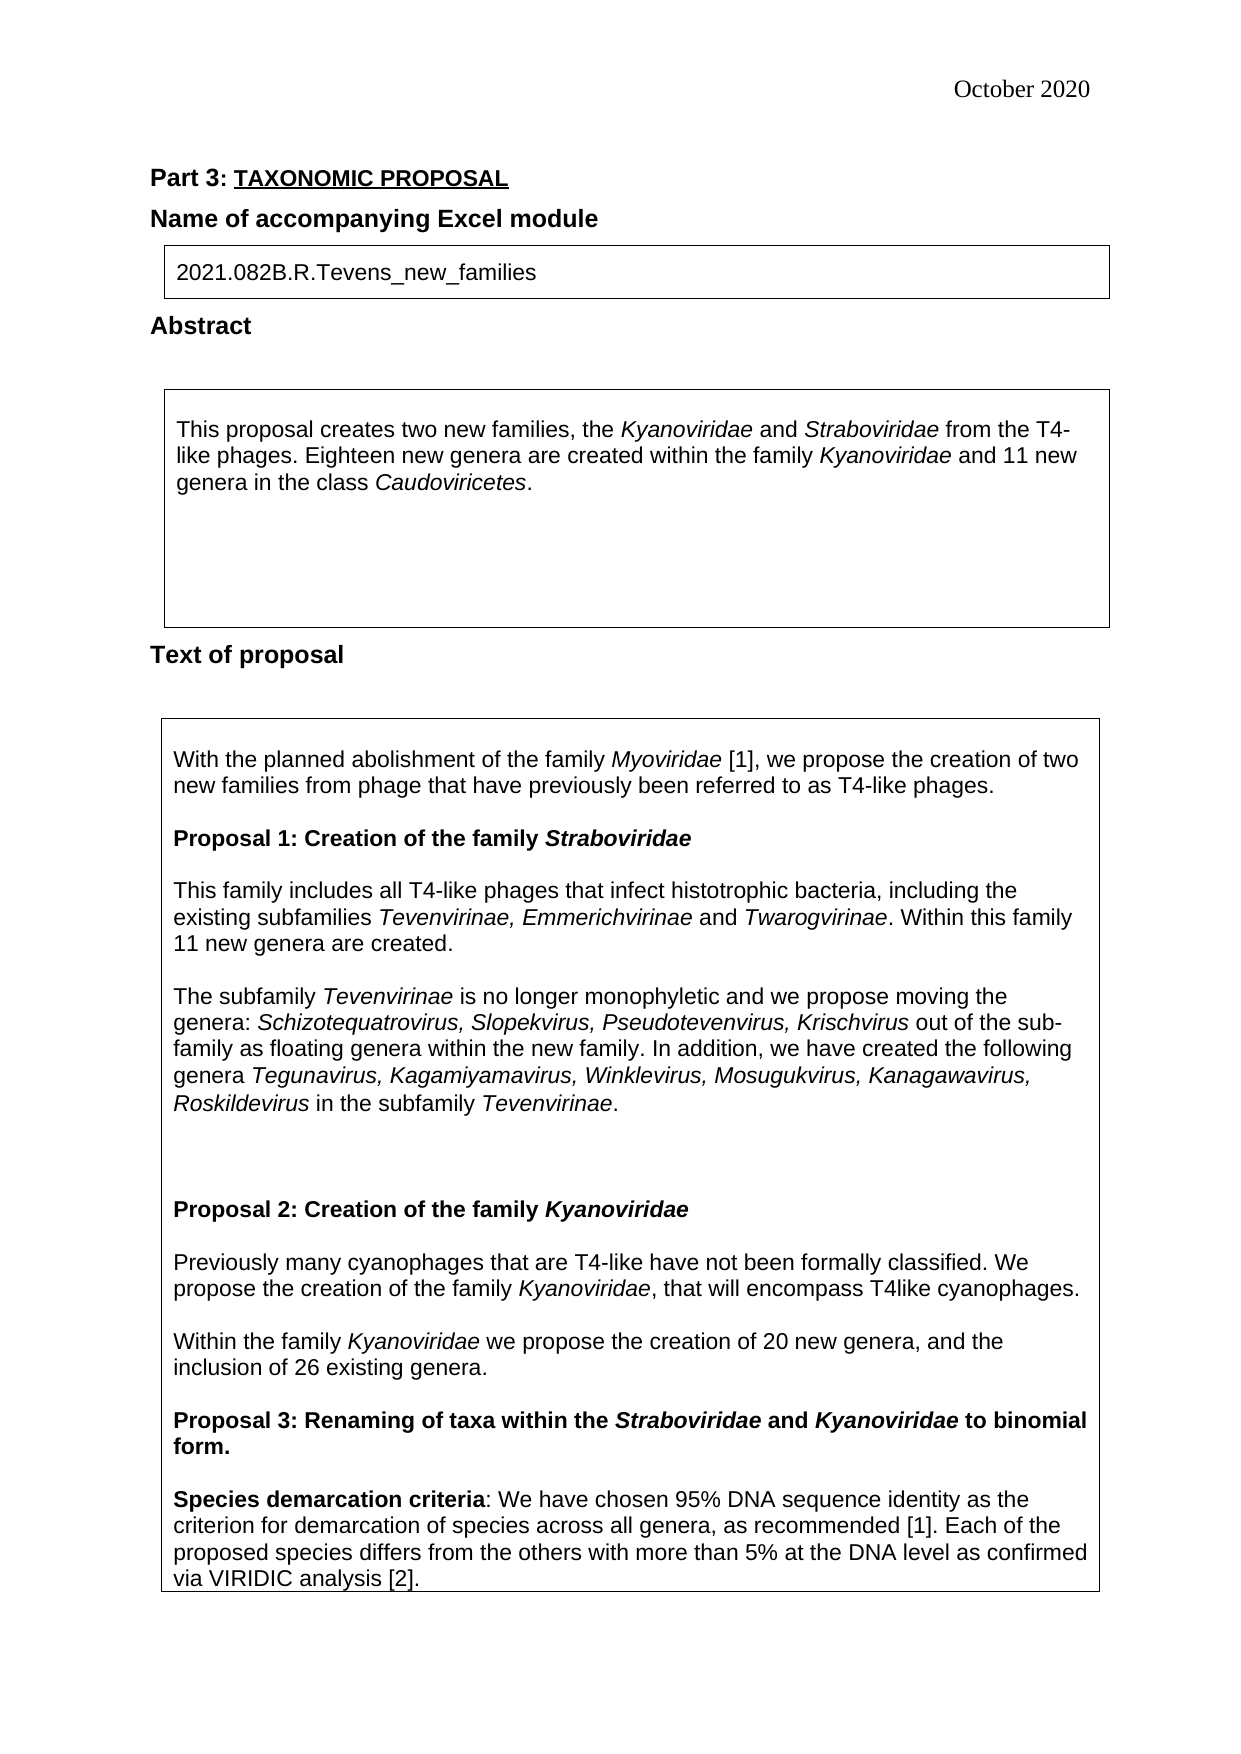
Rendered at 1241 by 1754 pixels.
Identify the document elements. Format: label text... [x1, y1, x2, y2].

table_header 2021.082B.R.Tevens_new_families [165, 246, 1109, 297]
table_header This proposal creates two new families, the Kyanoviridae and Straboviridae from the T4-like phages. Eighteen new genera are created within the family Kyanoviridae and 11 new genera in the class Caudoviricetes. [165, 390, 1109, 627]
text Abstract [150, 311, 1090, 340]
text Part 3: TAXONOMIC PROPOSAL [150, 162, 1090, 191]
table_header [150, 682, 1111, 1592]
text Name of accompanying Excel module [150, 204, 1090, 232]
text Text of proposal [150, 640, 1090, 669]
